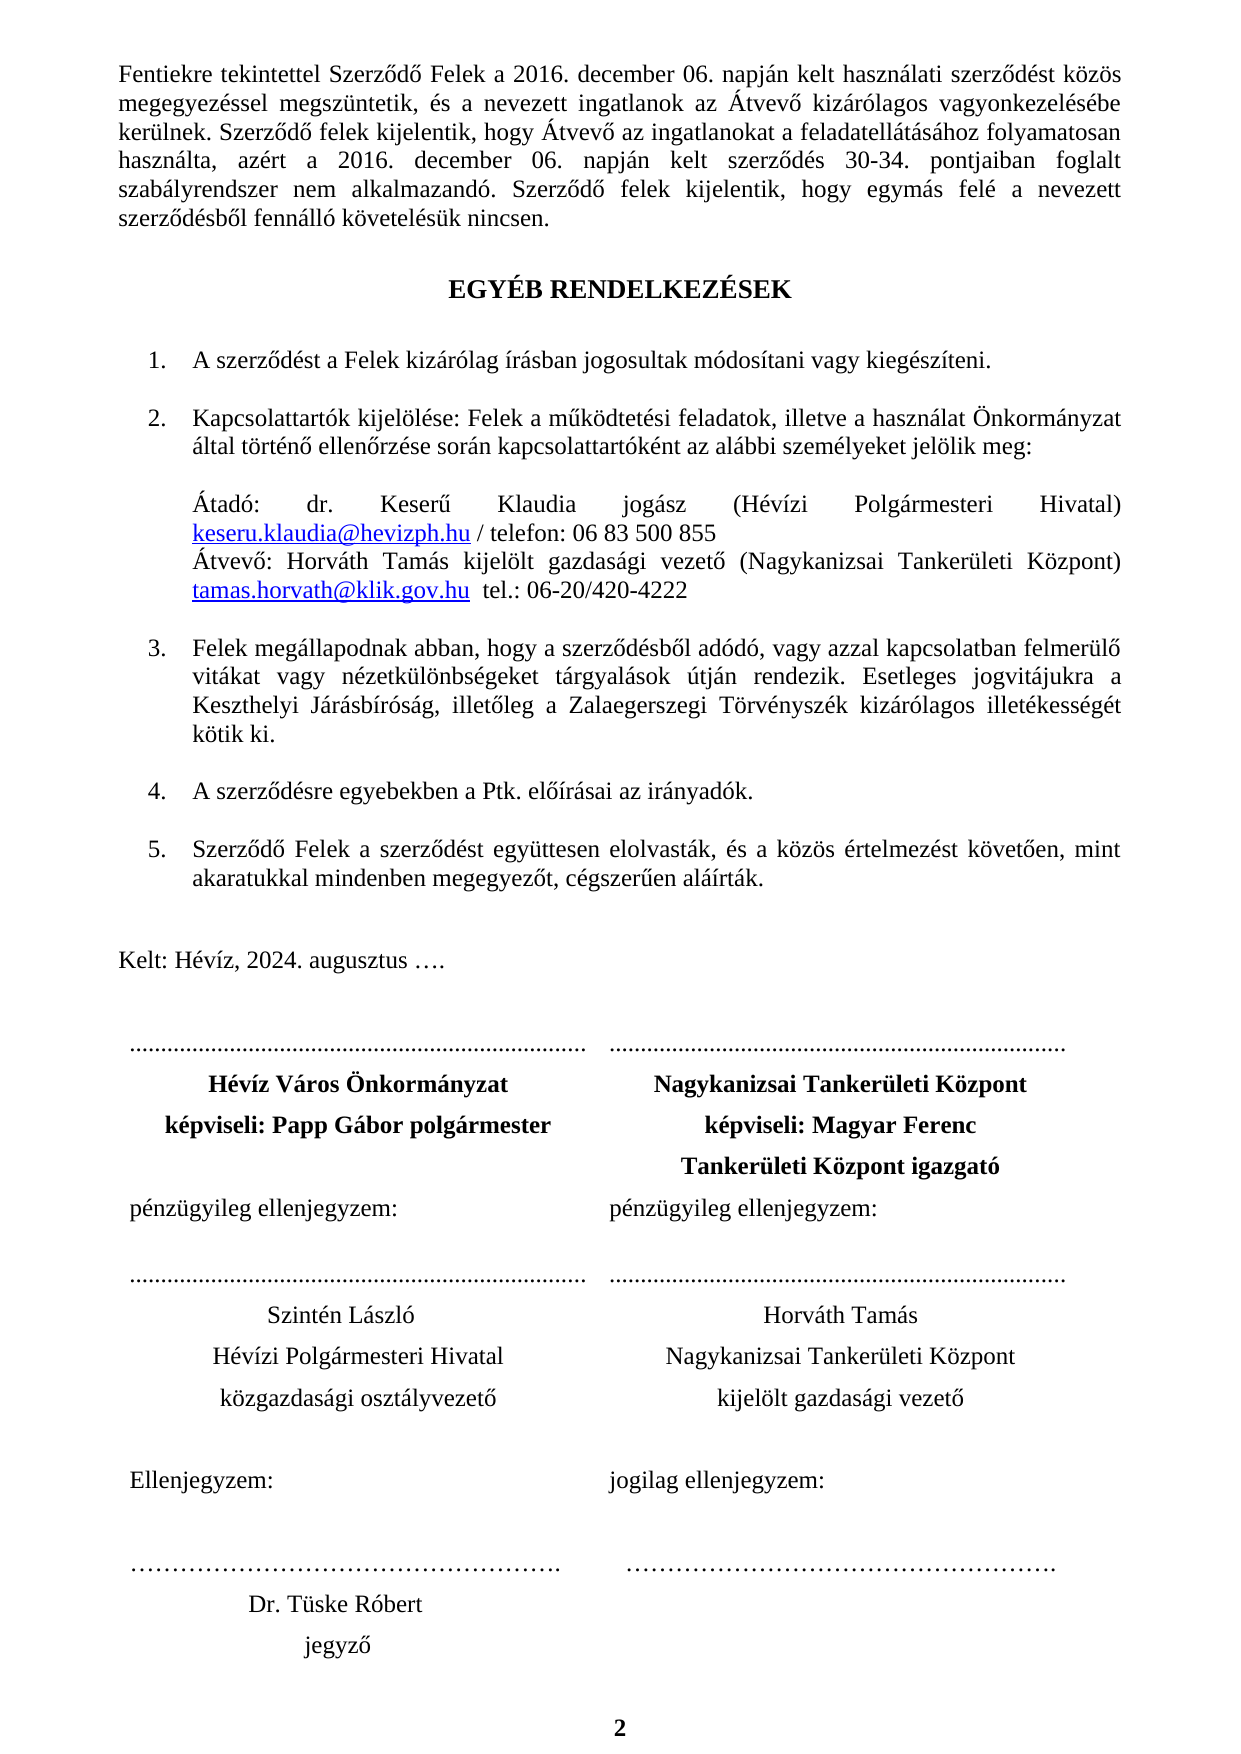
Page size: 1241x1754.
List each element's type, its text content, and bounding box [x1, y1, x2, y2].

table_cell pénzügyileg ellenjegyzem: Szintén László Hévízi Polgármesteri Hivatal közgazdasági osztályvezető Ellenjegyzem: ……………………………………………. Dr. Tüske Róbert jegyző [118, 1193, 598, 1671]
list A szerződésre egyebekben a Ptk. előírásai az irányadók. [148, 776, 1122, 805]
list EGYÉB RENDELKEZÉSEK [118, 273, 1122, 304]
text Kelt: Hévíz, 2024. augusztus …. [118, 945, 1122, 974]
table_header Nagykanizsai Tankerületi Központ képviseli: Magyar Ferenc Tankerületi Központ igazgató [598, 1028, 1083, 1193]
table_header Hévíz Város Önkormányzat képviseli: Papp Gábor polgármester [118, 1028, 598, 1193]
text Átadó: dr. Keserű Klaudia jogász (Hévízi Polgármesteri Hivatal) keseru.klaudia@hevizph.hu / telefon: 06 83 500 855 [192, 489, 1122, 546]
list Szerződő Felek a szerződést együttesen elolvasták, és a közös értelmezést követően, mint akaratukkal mindenben megegyezőt, cégszerűen aláírták. [148, 834, 1122, 891]
list Kapcsolattartók kijelölése: Felek a működtetési feladatok, illetve a használat Önkormányzat által történő ellenőrzése során kapcsolattartóként az alábbi személyeket jelölik meg: [148, 403, 1122, 460]
list A szerződést a Felek kizárólag írásban jogosultak módosítani vagy kiegészíteni. [148, 345, 1122, 374]
text Átvevő: Horváth Tamás kijelölt gazdasági vezető (Nagykanizsai Tankerületi Központ) tamas.horvath@klik.gov.hu tel.: 06-20/420-4222 [192, 546, 1122, 604]
list Felek megállapodnak abban, hogy a szerződésből adódó, vagy azzal kapcsolatban felmerülő vitákat vagy nézetkülönbségeket tárgyalások útján rendezik. Esetleges jogvitájukra a Keszthelyi Járásbíróság, illetőleg a Zalaegerszegi Törvényszék kizárólagos illetékességét kötik ki. [148, 633, 1122, 748]
text Fentiekre tekintettel Szerződő Felek a 2016. december 06. napján kelt használati szerződést közös megegyezéssel megszüntetik, és a nevezett ingatlanok az Átvevő kizárólagos vagyonkezelésébe kerülnek. Szerződő felek kijelentik, hogy Átvevő az ingatlanokat a feladatellátásához folyamatosan használta, azért a 2016. december 06. napján kelt szerződés 30-34. pontjaiban foglalt szabályrendszer nem alkalmazandó. Szerződő felek kijelentik, hogy egymás felé a nevezett szerződésből fennálló követelésük nincsen. [118, 59, 1122, 232]
table_cell pénzügyileg ellenjegyzem: Horváth Tamás Nagykanizsai Tankerületi Központ kijelölt gazdasági vezető jogilag ellenjegyzem: ……………………………………………. [598, 1193, 1083, 1671]
